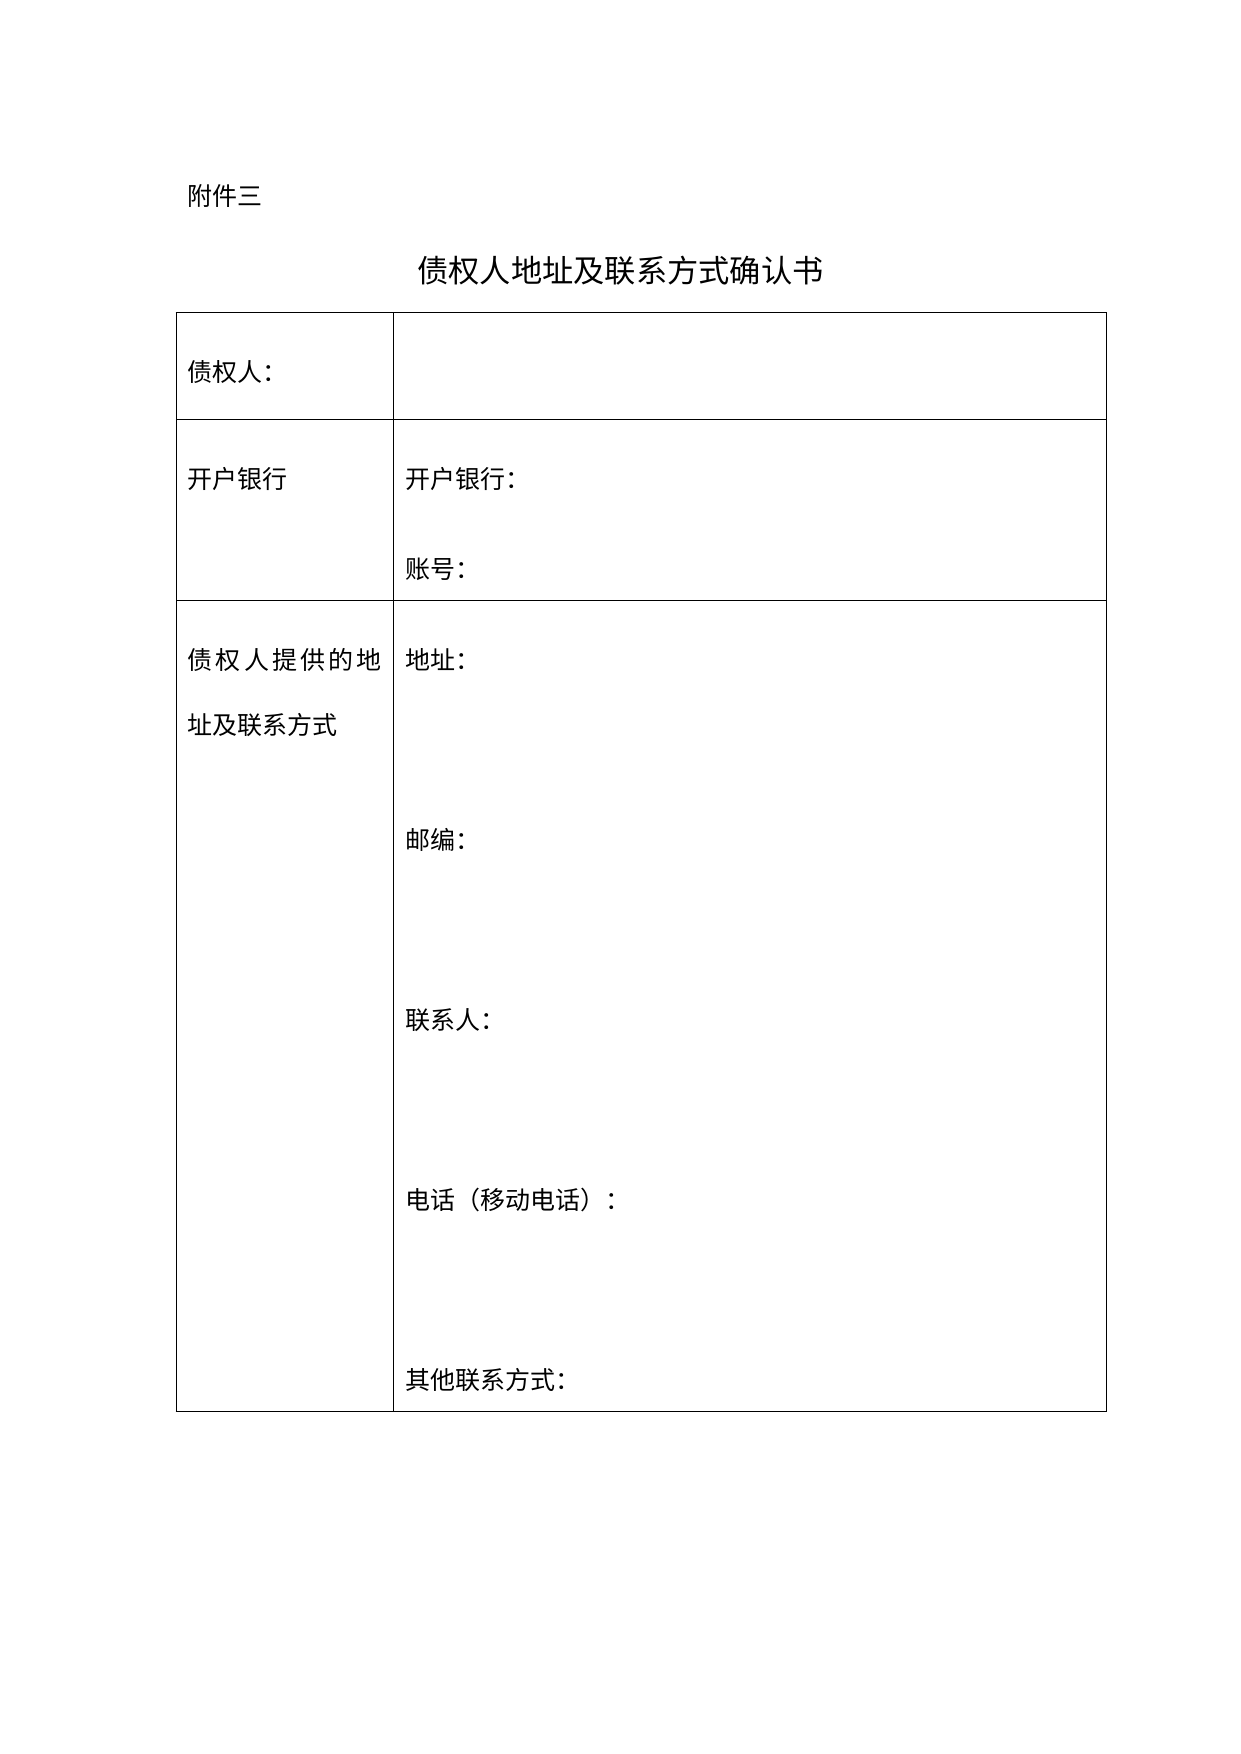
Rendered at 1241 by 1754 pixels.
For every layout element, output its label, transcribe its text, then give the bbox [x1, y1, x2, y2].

table_cell 开户银行： 账号： [394, 420, 1106, 600]
text 附件三 [187, 162, 1053, 227]
table_cell 债权人提供的地址及联系方式 [177, 601, 393, 1411]
table_header [394, 313, 1106, 419]
text 债权人地址及联系方式确认书 [187, 236, 1053, 301]
table_header 债权人： [177, 313, 393, 419]
table_cell 地址： 邮编： 联系人： 电话（移动电话）： 其他联系方式： [394, 601, 1106, 1411]
table_cell 开户银行 [177, 420, 393, 600]
